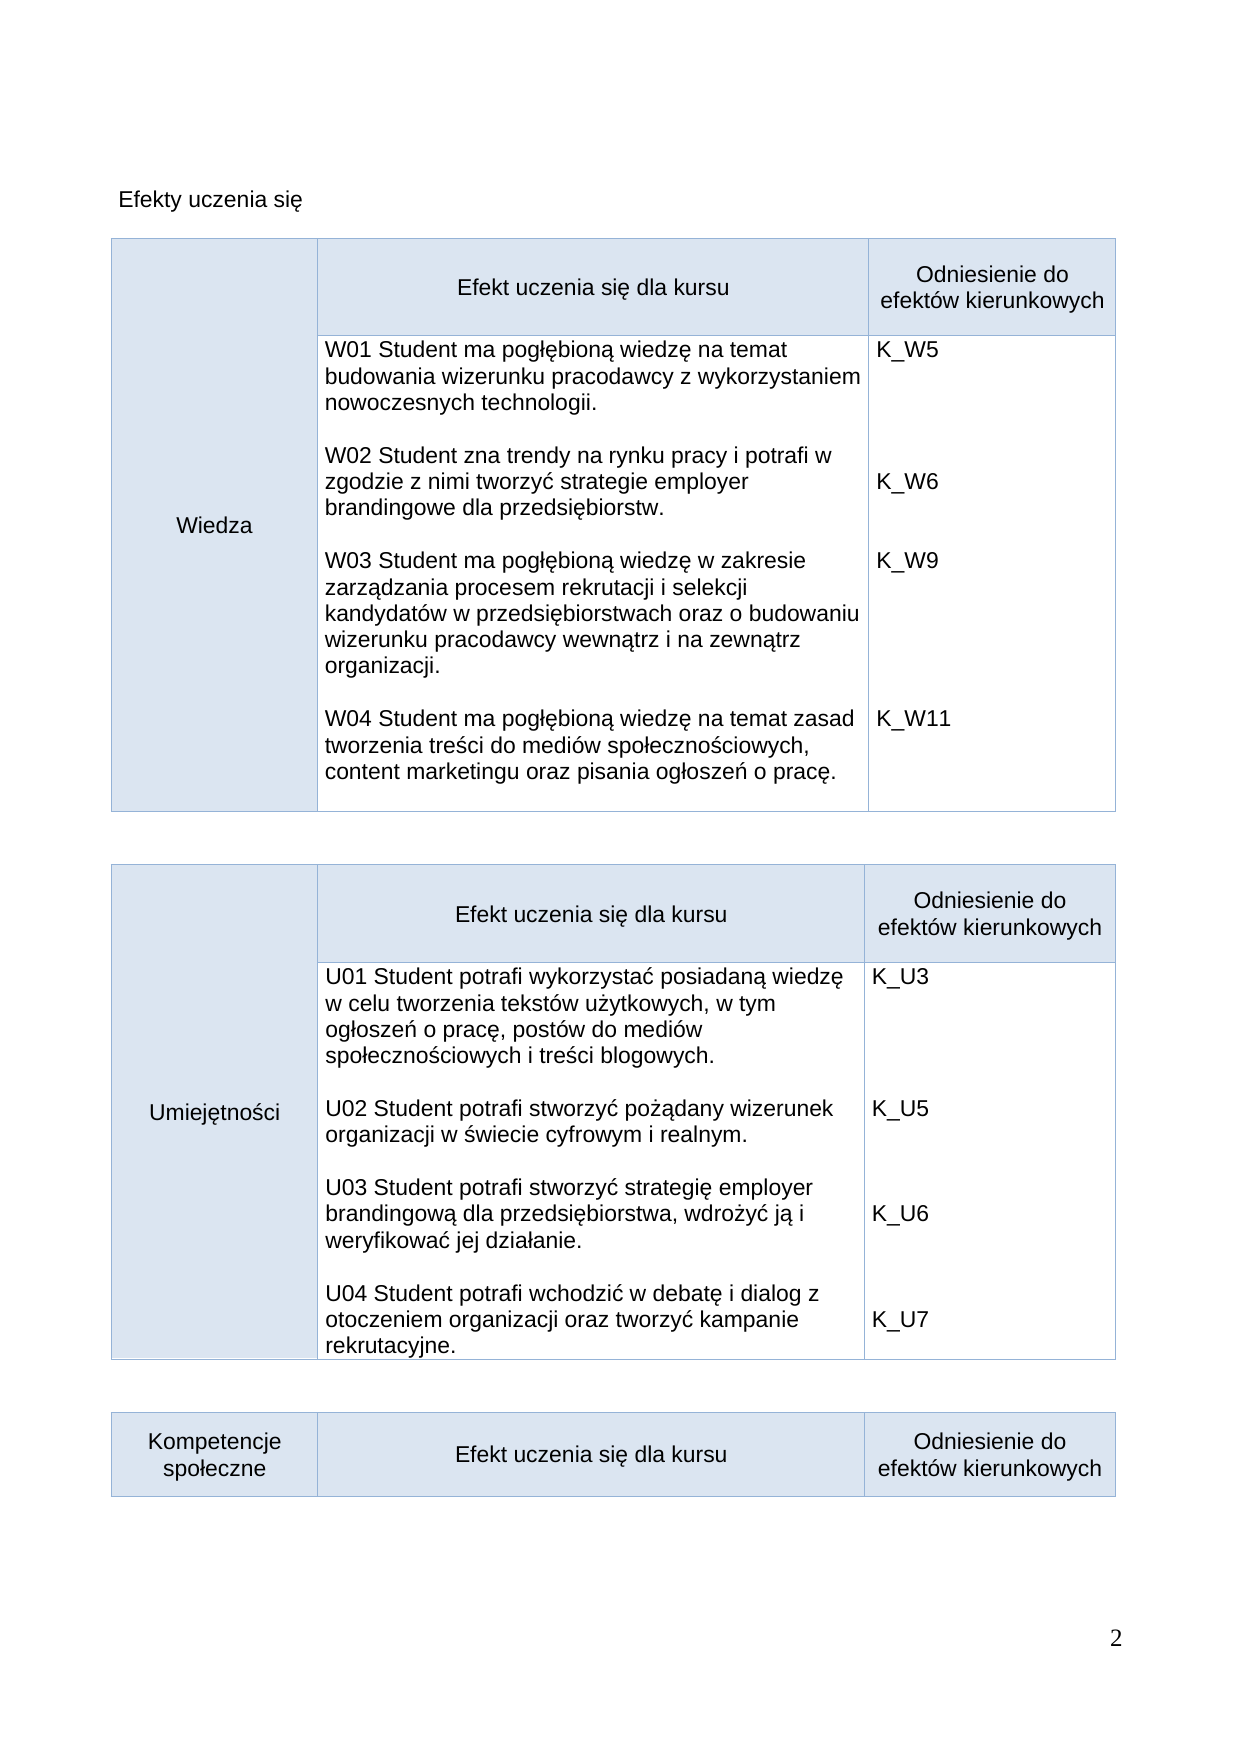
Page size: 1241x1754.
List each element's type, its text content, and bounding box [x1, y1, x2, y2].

table_header Odniesienie do efektów kierunkowych [865, 1413, 1115, 1496]
table_header Wiedza [112, 239, 317, 811]
table_cell U01 Student potrafi wykorzystać posiadaną wiedzę w celu tworzenia tekstów użytkowych, w tym ogłoszeń o pracę, postów do mediów społecznościowych i treści blogowych. U02 Student potrafi stworzyć pożądany wizerunek organizacji w świecie cyfrowym i realnym. U03 Student potrafi stworzyć strategię employer brandingową dla przedsiębiorstwa, wdrożyć ją i weryfikować jej działanie. U04 Student potrafi wchodzić w debatę i dialog z otoczeniem organizacji oraz tworzyć kampanie rekrutacyjne. [318, 963, 864, 1358]
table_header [112, 1413, 317, 1496]
table_header Efekt uczenia się dla kursu [318, 1413, 864, 1496]
table_header Odniesienie do efektów kierunkowych [865, 865, 1115, 962]
table_cell W01 Student ma pogłębioną wiedzę na temat budowania wizerunku pracodawcy z wykorzystaniem nowoczesnych technologii. W02 Student zna trendy na rynku pracy i potrafi w zgodzie z nimi tworzyć strategie employer brandingowe dla przedsiębiorstw. W03 Student ma pogłębioną wiedzę w zakresie zarządzania procesem rekrutacji i selekcji kandydatów w przedsiębiorstwach oraz o budowaniu wizerunku pracodawcy wewnątrz i na zewnątrz organizacji. W04 Student ma pogłębioną wiedzę na temat zasad tworzenia treści do mediów społecznościowych, content marketingu oraz pisania ogłoszeń o pracę. [318, 336, 868, 811]
table_cell K_W5 K_W6 K_W9 K_W11 [869, 336, 1115, 811]
table_header Efekt uczenia się dla kursu [318, 239, 868, 335]
table_header Umiejętności [112, 865, 317, 1358]
table_header Efekt uczenia się dla kursu [318, 865, 864, 962]
table_header Odniesienie do efektów kierunkowych [869, 239, 1115, 335]
text Efekty uczenia się [118, 186, 1122, 212]
table_cell K_U3 K_U5 K_U6 K_U7 [865, 963, 1115, 1358]
